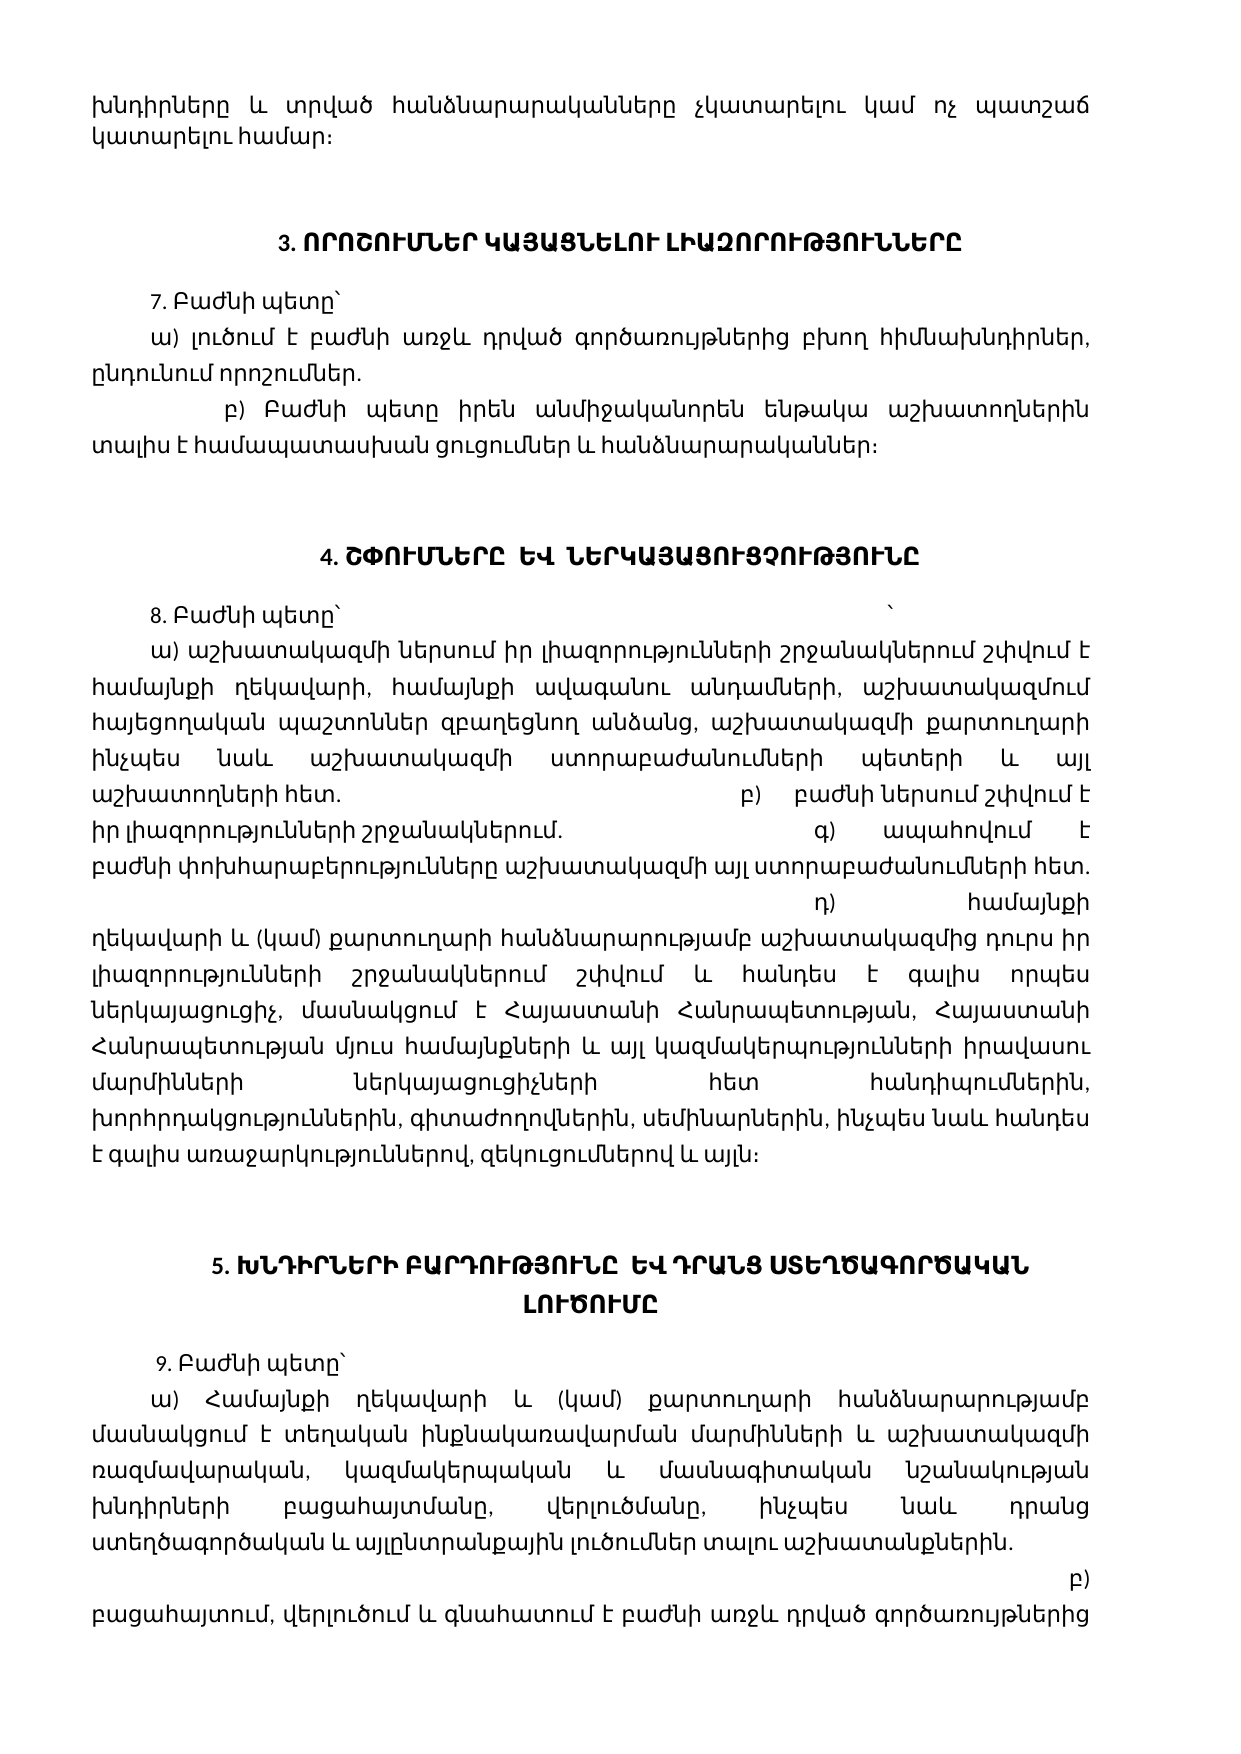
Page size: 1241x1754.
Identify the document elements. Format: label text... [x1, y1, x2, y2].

text 7. Բաժնի պետը՝ ա) լուծում է բաժնի առջև դրված գործառույթներից բխող հիմնախնդիրներ, ընդունում որոշումներ. բ) Բաժնի պետը իրեն անմիջականորեն ենթակա աշխատողներին տալիս է համապատասխան ցուցումներ և հանձնարարականներ։ [91, 285, 1090, 460]
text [91, 89, 1090, 151]
text 8. Բաժնի պետը՝ ՝ ա) աշխատակազմի ներսում իր լիազորությունների շրջանակներում շփվում է համայնքի ղեկավարի, համայնքի ավագանու անդամների, աշխատակազմում հայեցողական պաշտոններ զբաղեցնող անձանց, աշխատակազմի քարտուղարի ինչպես նաև աշխատակազմի ստորաբաժանումների պետերի և այլ աշխատողների հետ. բ) բաժնի ներսում շփվում է իր լիազորությունների շրջանակներում. գ) ապահովում է բաժնի փոխհարաբերությունները աշխատակազմի այլ ստորաբաժանումների հետ. դ) համայնքի ղեկավարի և (կամ) քարտուղարի հանձնարարությամբ աշխատակազմից դուրս իր լիազորությունների շրջանակներում շփվում և հանդես է գալիս որպես ներկայացուցիչ, մասնակցում է Հայաստանի Հանրապետության, Հայաստանի Հանրապետության մյուս համայնքների և այլ կազմակերպությունների իրավասու մարմինների ներկայացուցիչների հետ հանդիպումներին, խորհրդակցություններին, գիտաժողովներին, սեմինարներին, ինչպես նաև հանդես է գալիս առաջարկություններով, զեկուցումներով և այլն։ [91, 598, 1090, 1169]
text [91, 1347, 1090, 1629]
text 5. ԽՆԴԻՐՆԵՐԻ ԲԱՐԴՈՒԹՅՈՒՆԸ ԵՎ ԴՐԱՆՑ ՍՏԵՂԾԱԳՈՐԾԱԿԱՆ ԼՈՒԾՈՒՄԸ [91, 1247, 1090, 1321]
text 4. ՇՓՈՒՄՆԵՐԸ ԵՎ ՆԵՐԿԱՅԱՑՈՒՑՉՈՒԹՅՈՒՆԸ [91, 538, 1090, 573]
text 3. ՈՐՈՇՈՒՄՆԵՐ ԿԱՅԱՑՆԵԼՈՒ ԼԻԱԶՈՐՈՒԹՅՈՒՆՆԵՐԸ [91, 225, 1090, 259]
